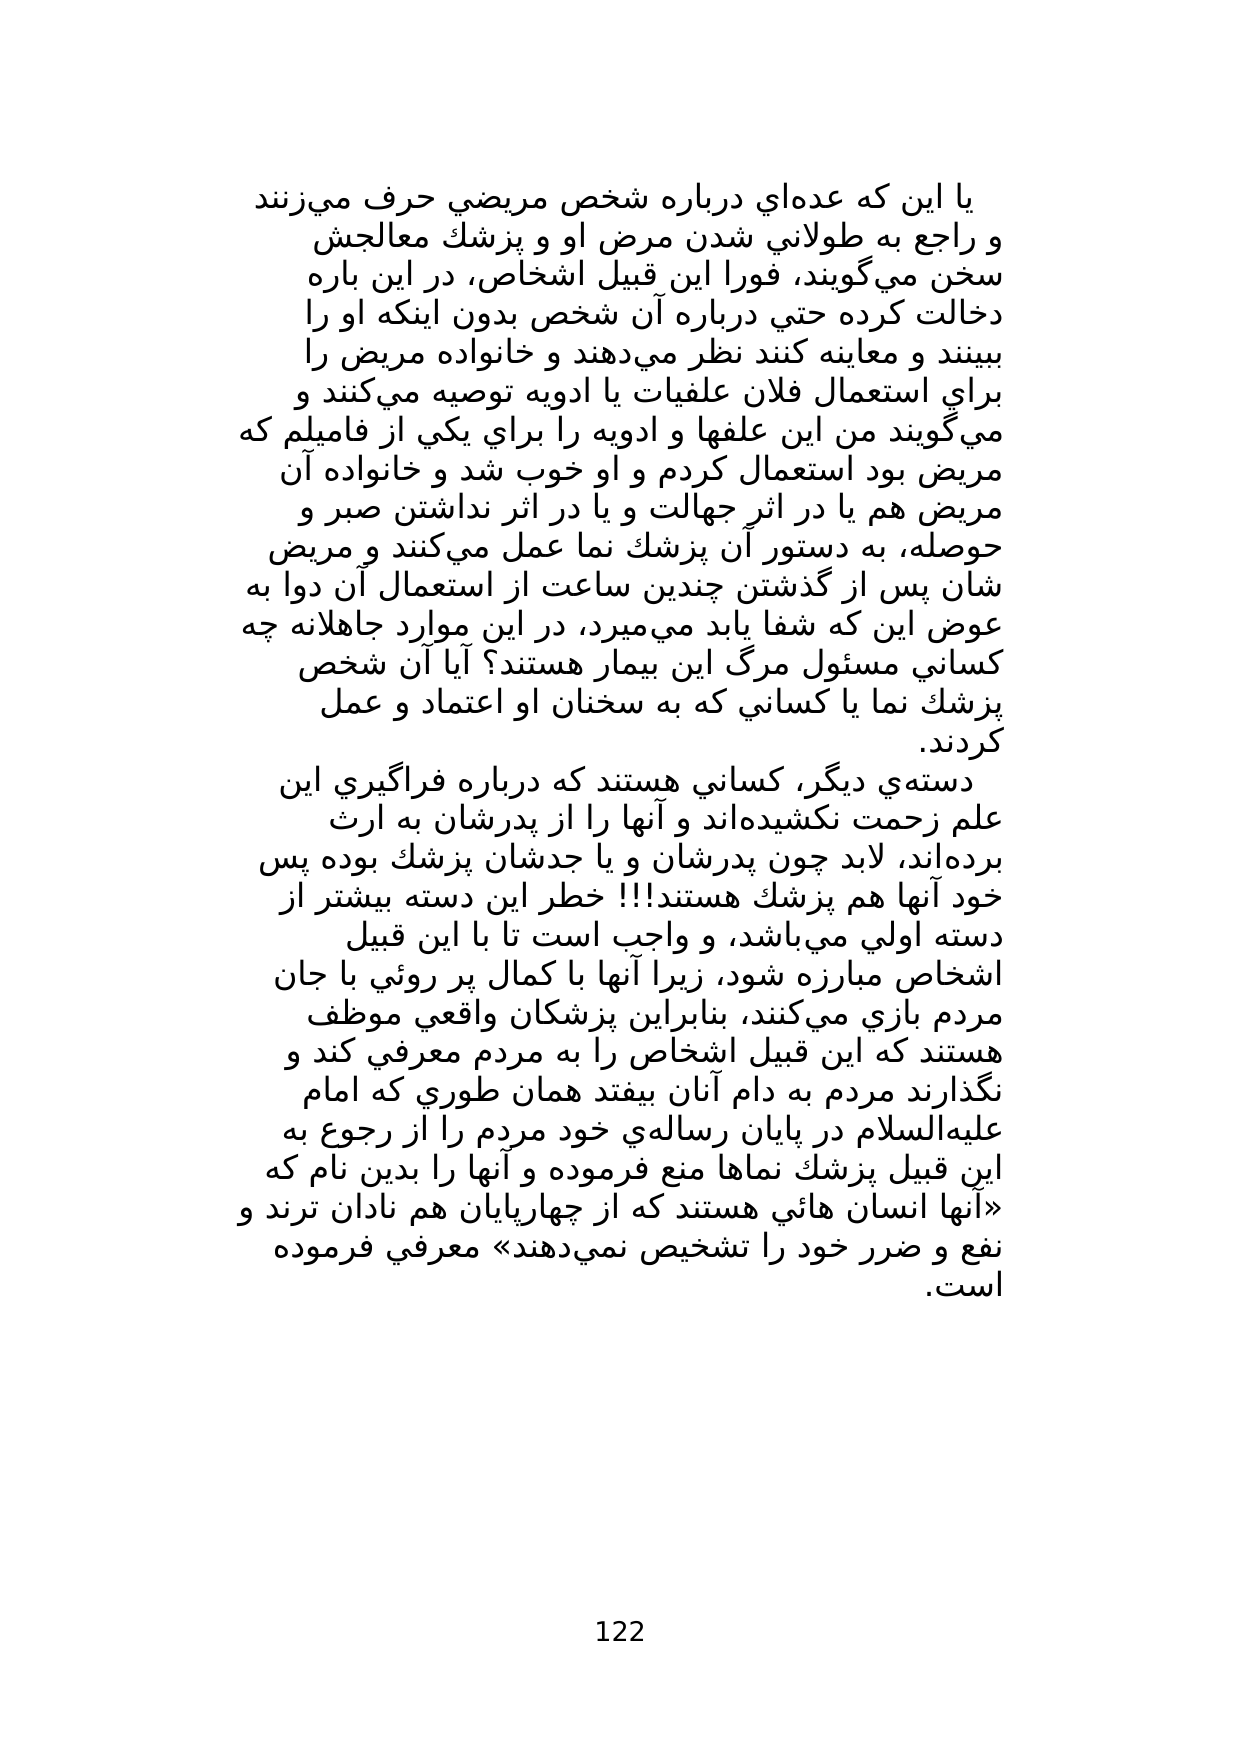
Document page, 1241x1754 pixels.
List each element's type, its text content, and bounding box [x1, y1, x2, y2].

text يا اين كه عده‌اي درباره شخص مريضي حرف مي‌زنند و راجع به طولاني شدن مرض او و پزشك معالجش سخن مي‌گويند، فورا اين قبيل اشخاص، در اين باره دخالت كرده حتي درباره آن شخص بدون اينكه او را ببينند و معاينه كنند نظر مي‌دهند و خانواده مريض را براي استعمال فلان علفيات يا ادويه توصيه مي‌كنند و مي‌گويند من اين علفها و ادويه را براي يكي از فاميلم كه مريض بود استعمال كردم و او خوب شد و خانواده آن مريض هم يا در اثر جهالت و يا در اثر نداشتن صبر و حوصله، به دستور آن پزشك نما عمل مي‌كنند و مريض شان پس از گذشتن چندين ساعت از استعمال آن دوا به عوض اين كه شفا يابد مي‌ميرد، در اين موارد جاهلانه چه كساني مسئول مرگ اين بيمار هستند؟ آيا آن شخص پزشك نما يا كساني كه به سخنان او اعتماد و عمل كردند. [236, 177, 1004, 760]
text دسته‌ي ديگر، كساني هستند كه درباره فراگيري اين علم زحمت نكشيده‌اند و آنها را از پدرشان به ارث برده‌اند، لابد چون پدرشان و يا جدشان پزشك بوده پس خود آنها هم پزشك هستند!!! خطر اين دسته بيشتر از دسته اولي مي‌باشد، و واجب است تا با اين قبيل اشخاص مبارزه شود، زيرا آنها با كمال پر روئي با جان مردم بازي مي‌كنند، بنابراين پزشكان واقعي موظف هستند كه اين قبيل اشخاص را به مردم معرفي كند و نگذارند مردم به دام آنان بيفتد همان طوري كه امام عليه‌السلام در پايان رساله‌ي خود مردم را از رجوع به اين قبيل پزشك نماها منع فرموده و آنها را بدين نام كه «آنها انسان هائي هستند كه از چهارپايان هم نادان ترند و نفع و ضرر خود را تشخيص نمي‌دهند» معرفي فرموده است. [236, 760, 1004, 1304]
